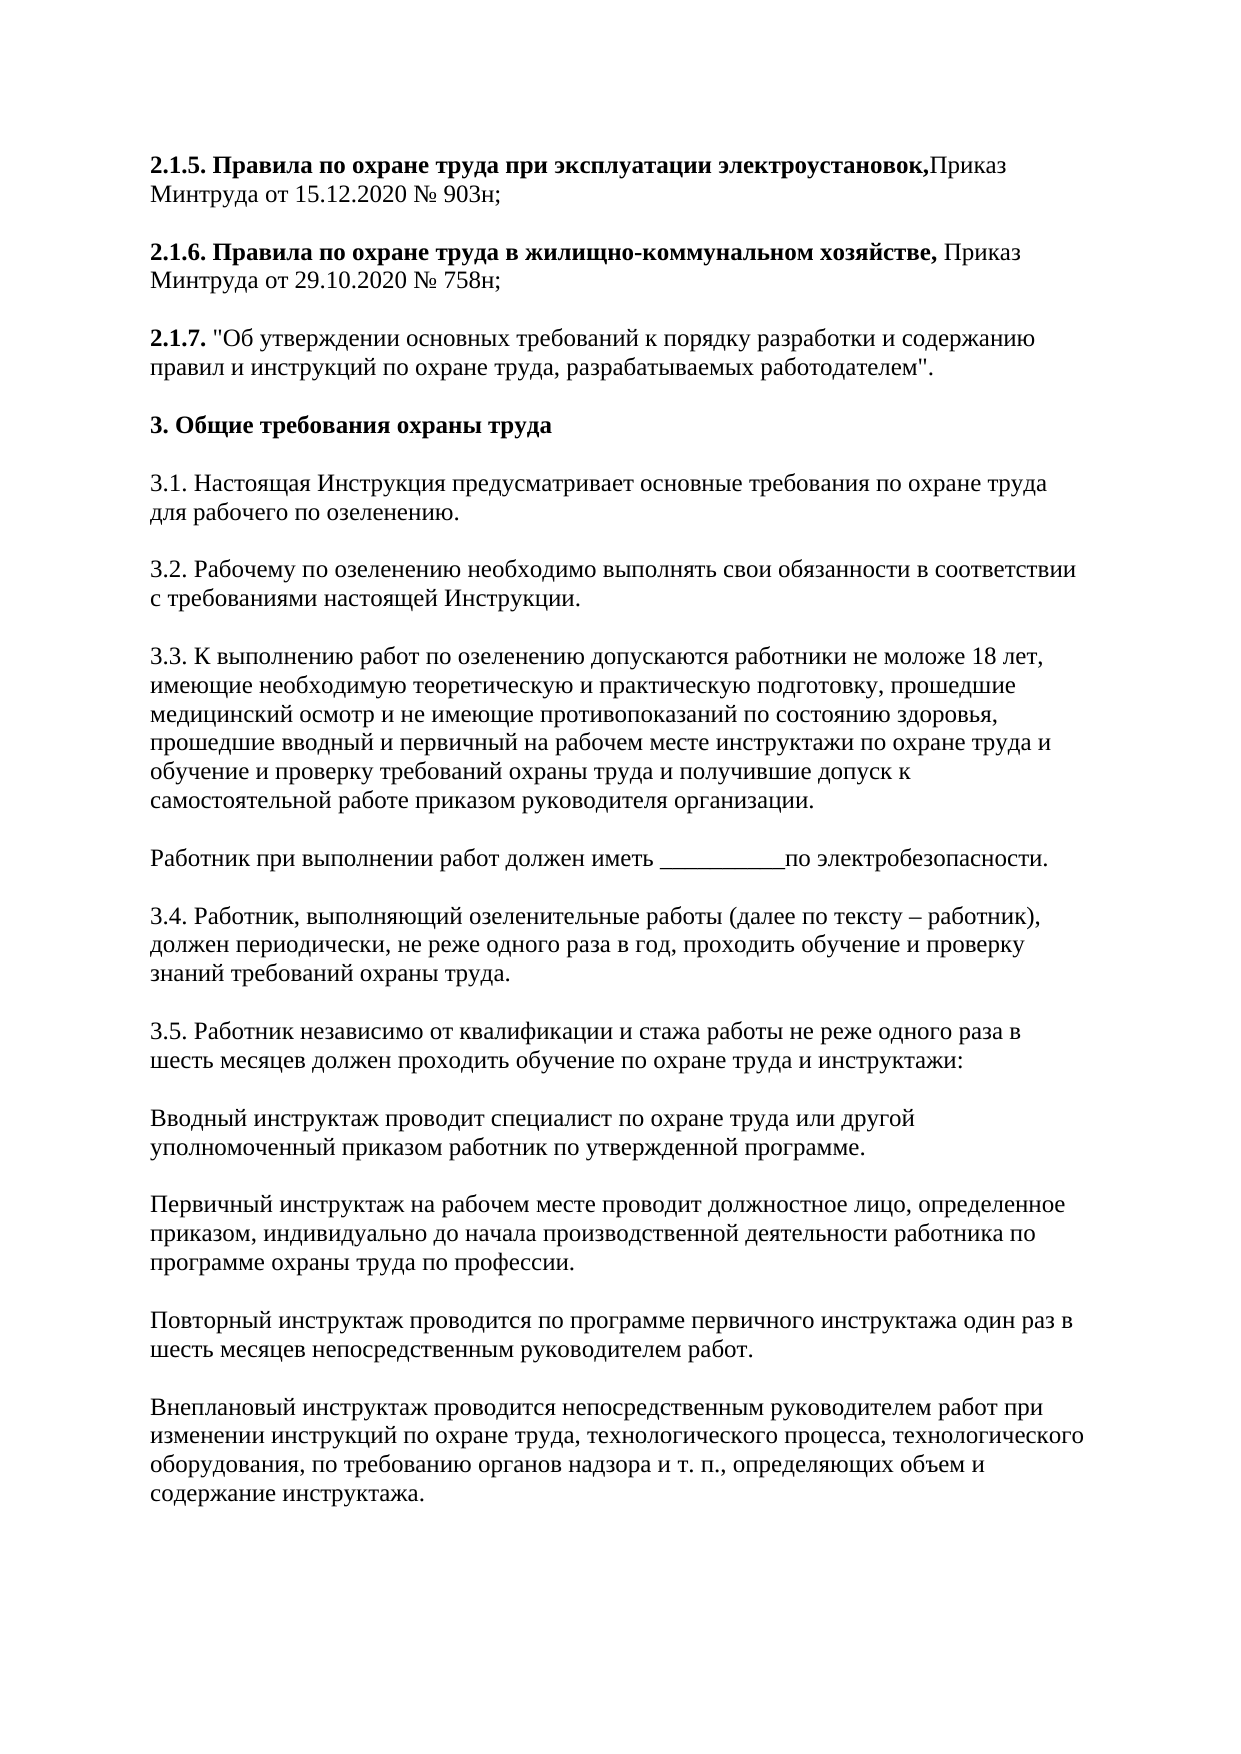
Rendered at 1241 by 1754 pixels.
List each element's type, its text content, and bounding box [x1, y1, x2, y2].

text Внеплановый инструктаж проводится непосредственным руководителем работ при изменении инструкций по охране труда, технологического процесса, технологического оборудования, по требованию органов надзора и т. п., определяющих объем и содержание инструктажа. [150, 1392, 1090, 1507]
text 3.5. Работник независимо от квалификации и стажа работы не реже одного раза в шесть месяцев должен проходить обучение по охране труда и инструктажи: [150, 1016, 1090, 1074]
text 3.1. Настоящая Инструкция предусматривает основные требования по охране труда для рабочего по озеленению. [150, 468, 1090, 525]
text 3. Общие требования охраны труда [150, 410, 1090, 439]
text Работник при выполнении работ должен иметь __________по электробезопасности. [150, 843, 1090, 872]
text Повторный инструктаж проводится по программе первичного инструктажа один раз в шесть месяцев непосредственным руководителем работ. [150, 1305, 1090, 1362]
text 3.2. Рабочему по озеленению необходимо выполнять свои обязанности в соответствии с требованиями настоящей Инструкции. [150, 554, 1090, 612]
text Вводный инструктаж проводит специалист по охране труда или другой уполномоченный приказом работник по утвержденной программе. [150, 1103, 1090, 1160]
text 2.1.6. Правила по охране труда в жилищно-коммунальном хозяйстве, Приказ Минтруда от 29.10.2020 № 758н; [150, 237, 1090, 294]
text 2.1.7. "Об утверждении основных требований к порядку разработки и содержанию правил и инструкций по охране труда, разрабатываемых работодателем". [150, 323, 1090, 381]
text 2.1.5. Правила по охране труда при эксплуатации электроустановок,Приказ Минтруда от 15.12.2020 № 903н; [150, 150, 1090, 207]
text 3.4. Работник, выполняющий озеленительные работы (далее по тексту – работник), должен периодически, не реже одного раза в год, проходить обучение и проверку знаний требований охраны труда. [150, 901, 1090, 987]
text Первичный инструктаж на рабочем месте проводит должностное лицо, определенное приказом, индивидуально до начала производственной деятельности работника по программе охраны труда по профессии. [150, 1189, 1090, 1276]
text 3.3. К выполнению работ по озеленению допускаются работники не моложе 18 лет, имеющие необходимую теоретическую и практическую подготовку, прошедшие медицинский осмотр и не имеющие противопоказаний по состоянию здоровья, прошедшие вводный и первичный на рабочем месте инструктажи по охране труда и обучение и проверку требований охраны труда и получившие допуск к самостоятельной работе приказом руководителя организации. [150, 641, 1090, 814]
